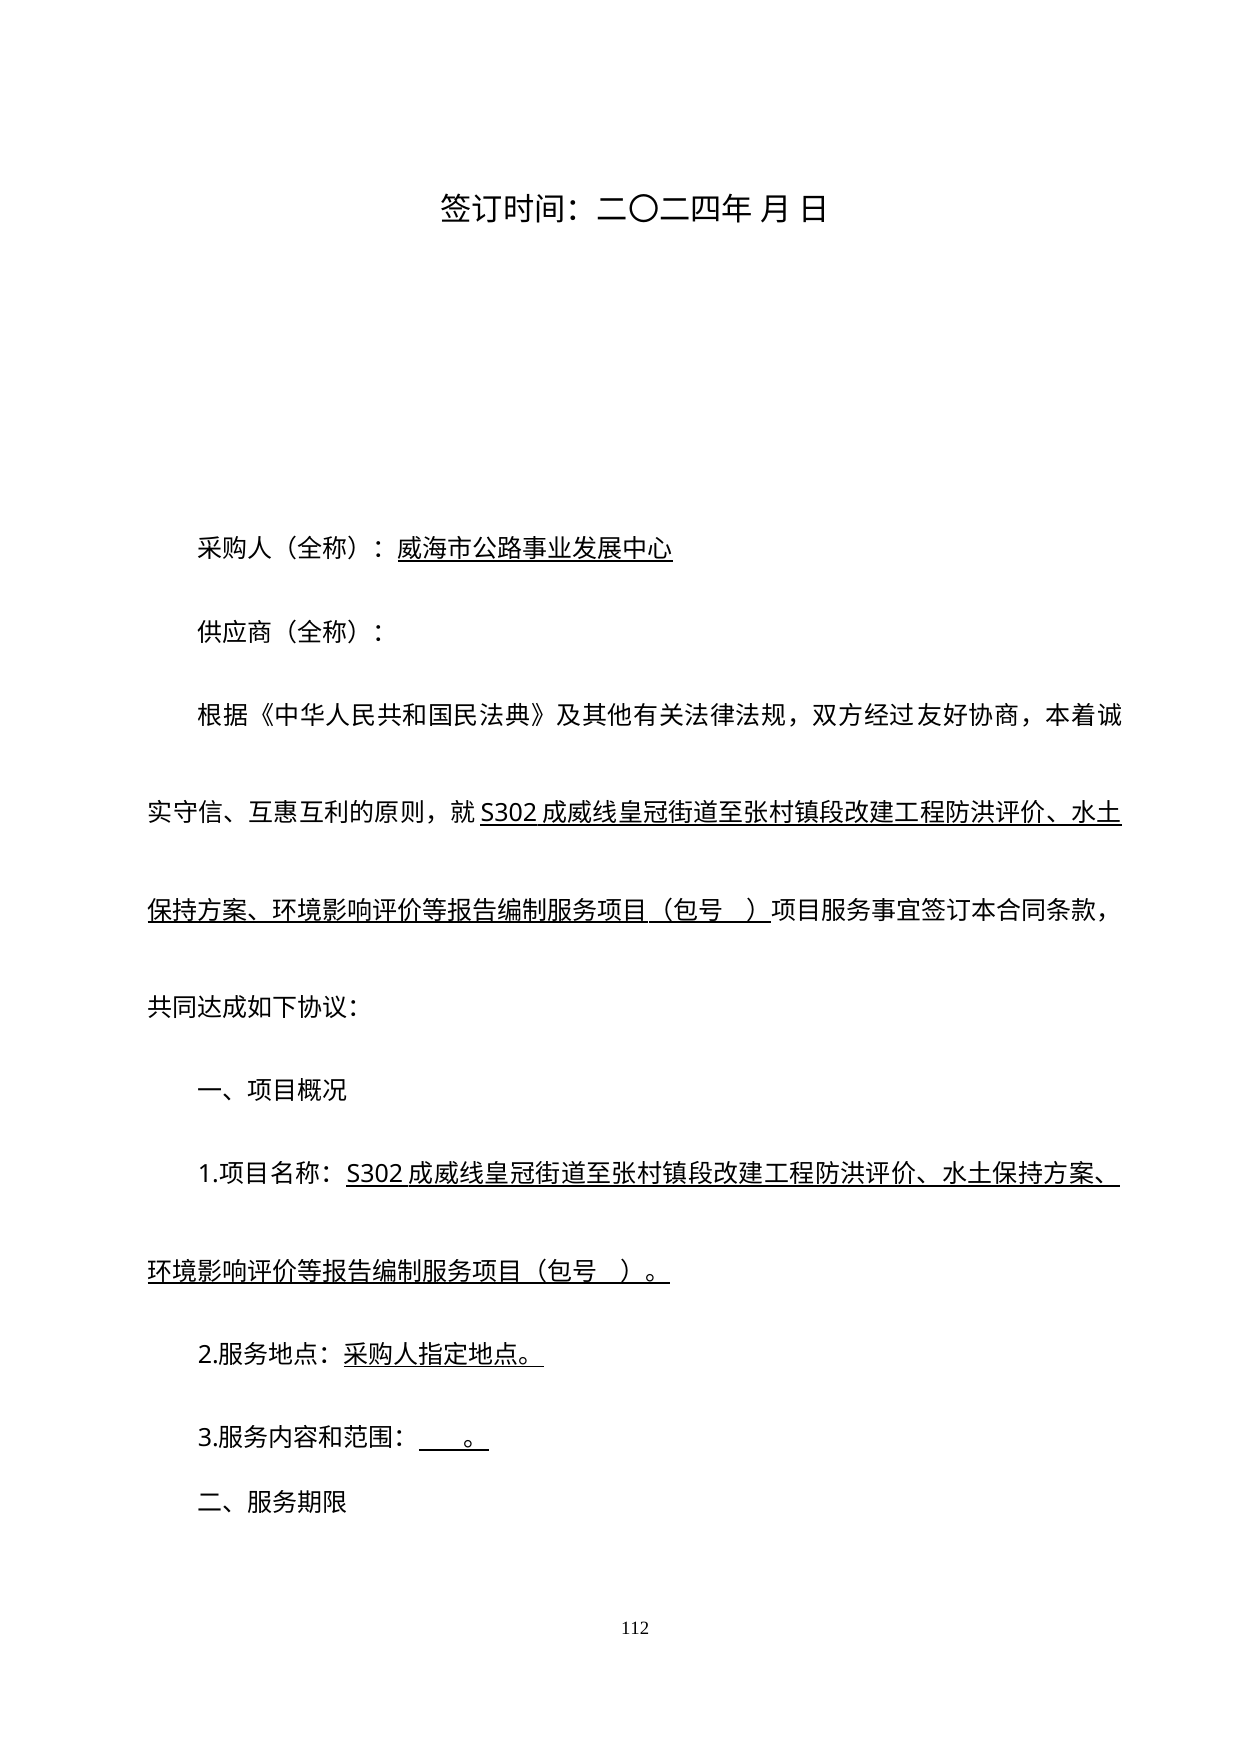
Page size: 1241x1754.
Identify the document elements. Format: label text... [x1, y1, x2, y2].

text 根据《中华人民共和国民法典》及其他有关法律法规，双方经过友好协商，本着诚实守信、互惠互利的原则，就S302成威线皇冠街道至张村镇段改建工程防洪评价、水土保持方案、环境影响评价等报告编制服务项目（包号 ）项目服务事宜签订本合同条款，共同达成如下协议： [148, 681, 1122, 1038]
text 供应商（全称）： [148, 598, 1122, 663]
text 一、项目概况 [148, 1056, 1122, 1121]
text 签订时间：二〇二四年 月 日 [148, 184, 1122, 229]
text 采购人（全称）：威海市公路事业发展中心 [148, 514, 1122, 579]
text 2.服务地点：采购人指定地点。 [148, 1320, 1122, 1385]
text 1.项目名称：S302成威线皇冠街道至张村镇段改建工程防洪评价、水土保持方案、环境影响评价等报告编制服务项目（包号 ）。 [148, 1139, 1122, 1302]
text 二、服务期限 [148, 1468, 1122, 1533]
text 3.服务内容和范围： 。 [148, 1403, 1122, 1468]
